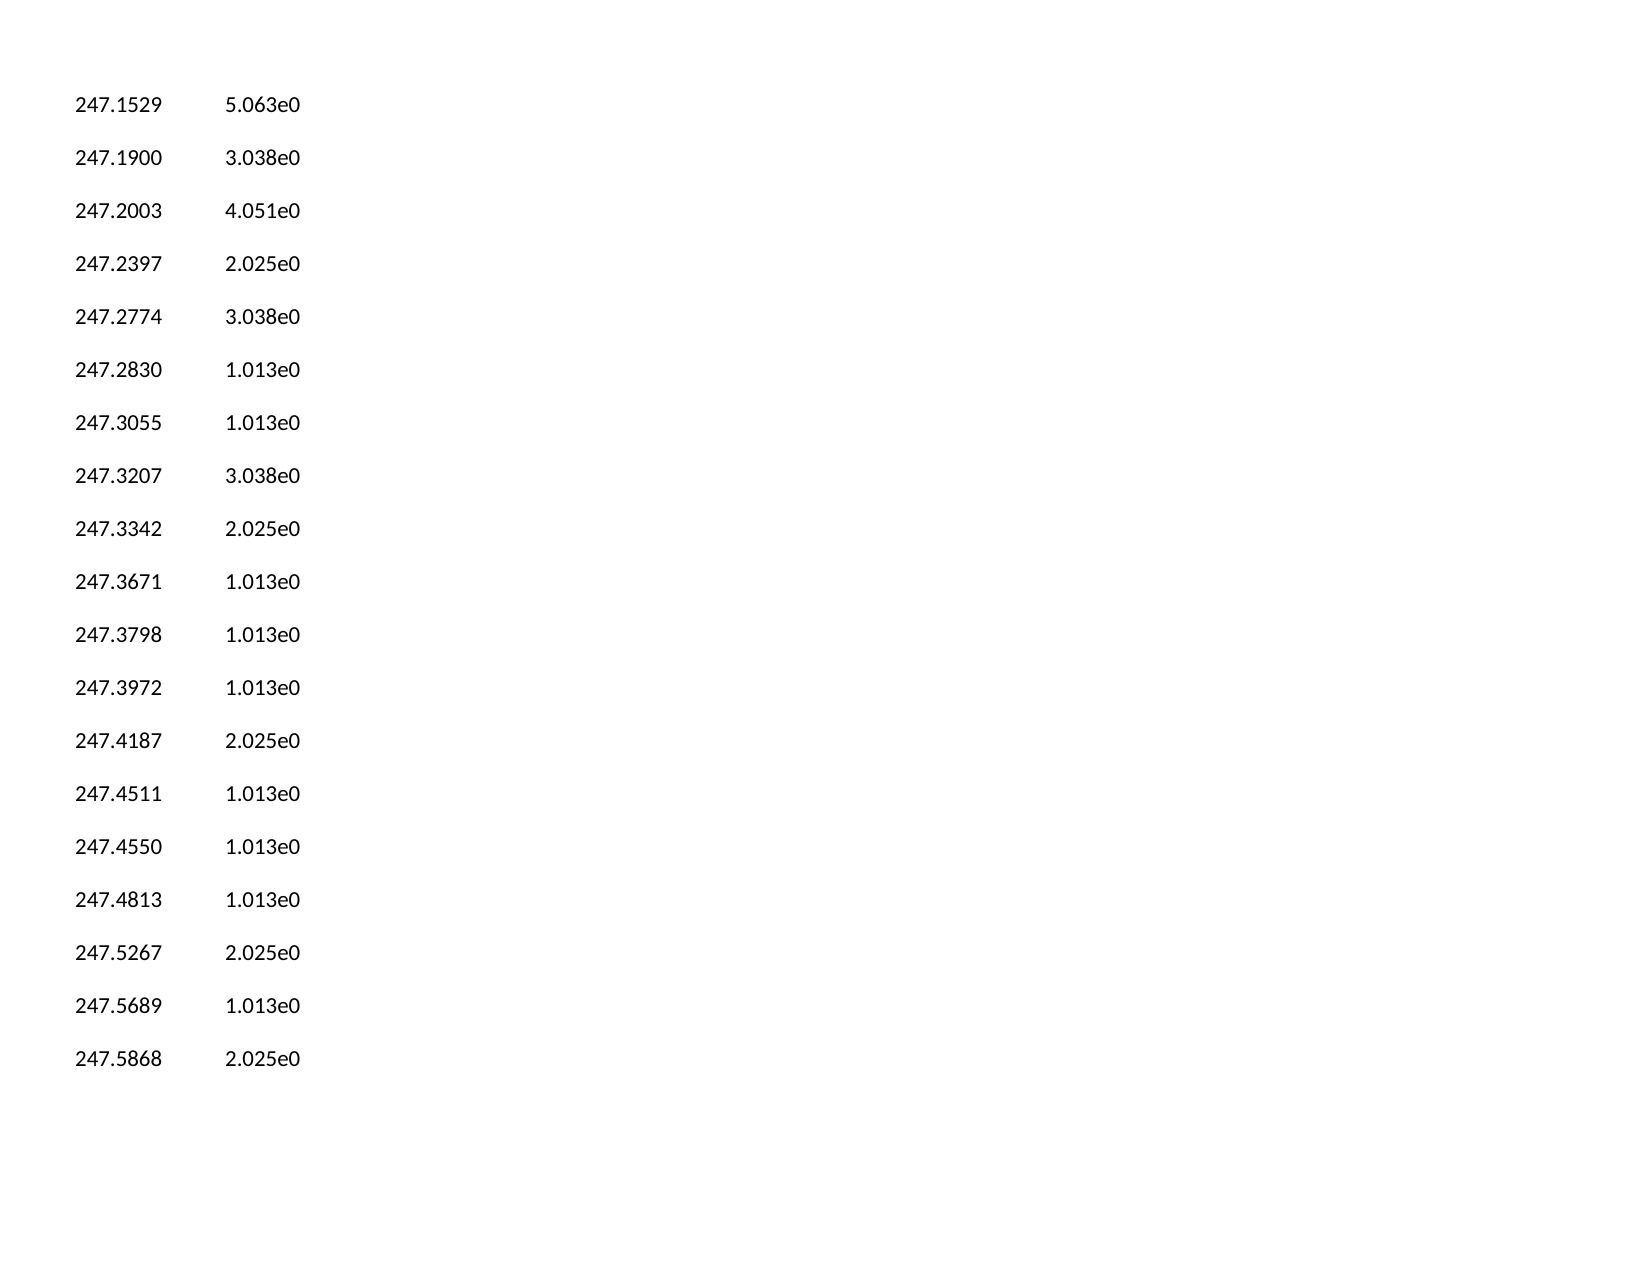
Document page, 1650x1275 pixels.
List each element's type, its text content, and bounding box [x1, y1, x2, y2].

text 247.3207 3.038e0 [75, 461, 1563, 489]
text 247.5868 2.025e0 [75, 1044, 1563, 1072]
text 247.3055 1.013e0 [75, 408, 1563, 436]
text 247.3342 2.025e0 [75, 514, 1563, 542]
text 247.1529 5.063e0 [75, 90, 1563, 118]
text 247.4187 2.025e0 [75, 726, 1563, 754]
text 247.4511 1.013e0 [75, 779, 1563, 807]
text 247.5689 1.013e0 [75, 991, 1563, 1019]
text 247.4813 1.013e0 [75, 885, 1563, 913]
text 247.3798 1.013e0 [75, 620, 1563, 648]
text 247.2774 3.038e0 [75, 302, 1563, 330]
text 247.1900 3.038e0 [75, 143, 1563, 171]
text 247.5267 2.025e0 [75, 938, 1563, 966]
text 247.3671 1.013e0 [75, 567, 1563, 595]
text 247.2003 4.051e0 [75, 196, 1563, 224]
text 247.2830 1.013e0 [75, 355, 1563, 383]
text 247.4550 1.013e0 [75, 832, 1563, 860]
text 247.3972 1.013e0 [75, 673, 1563, 701]
text 247.2397 2.025e0 [75, 249, 1563, 277]
